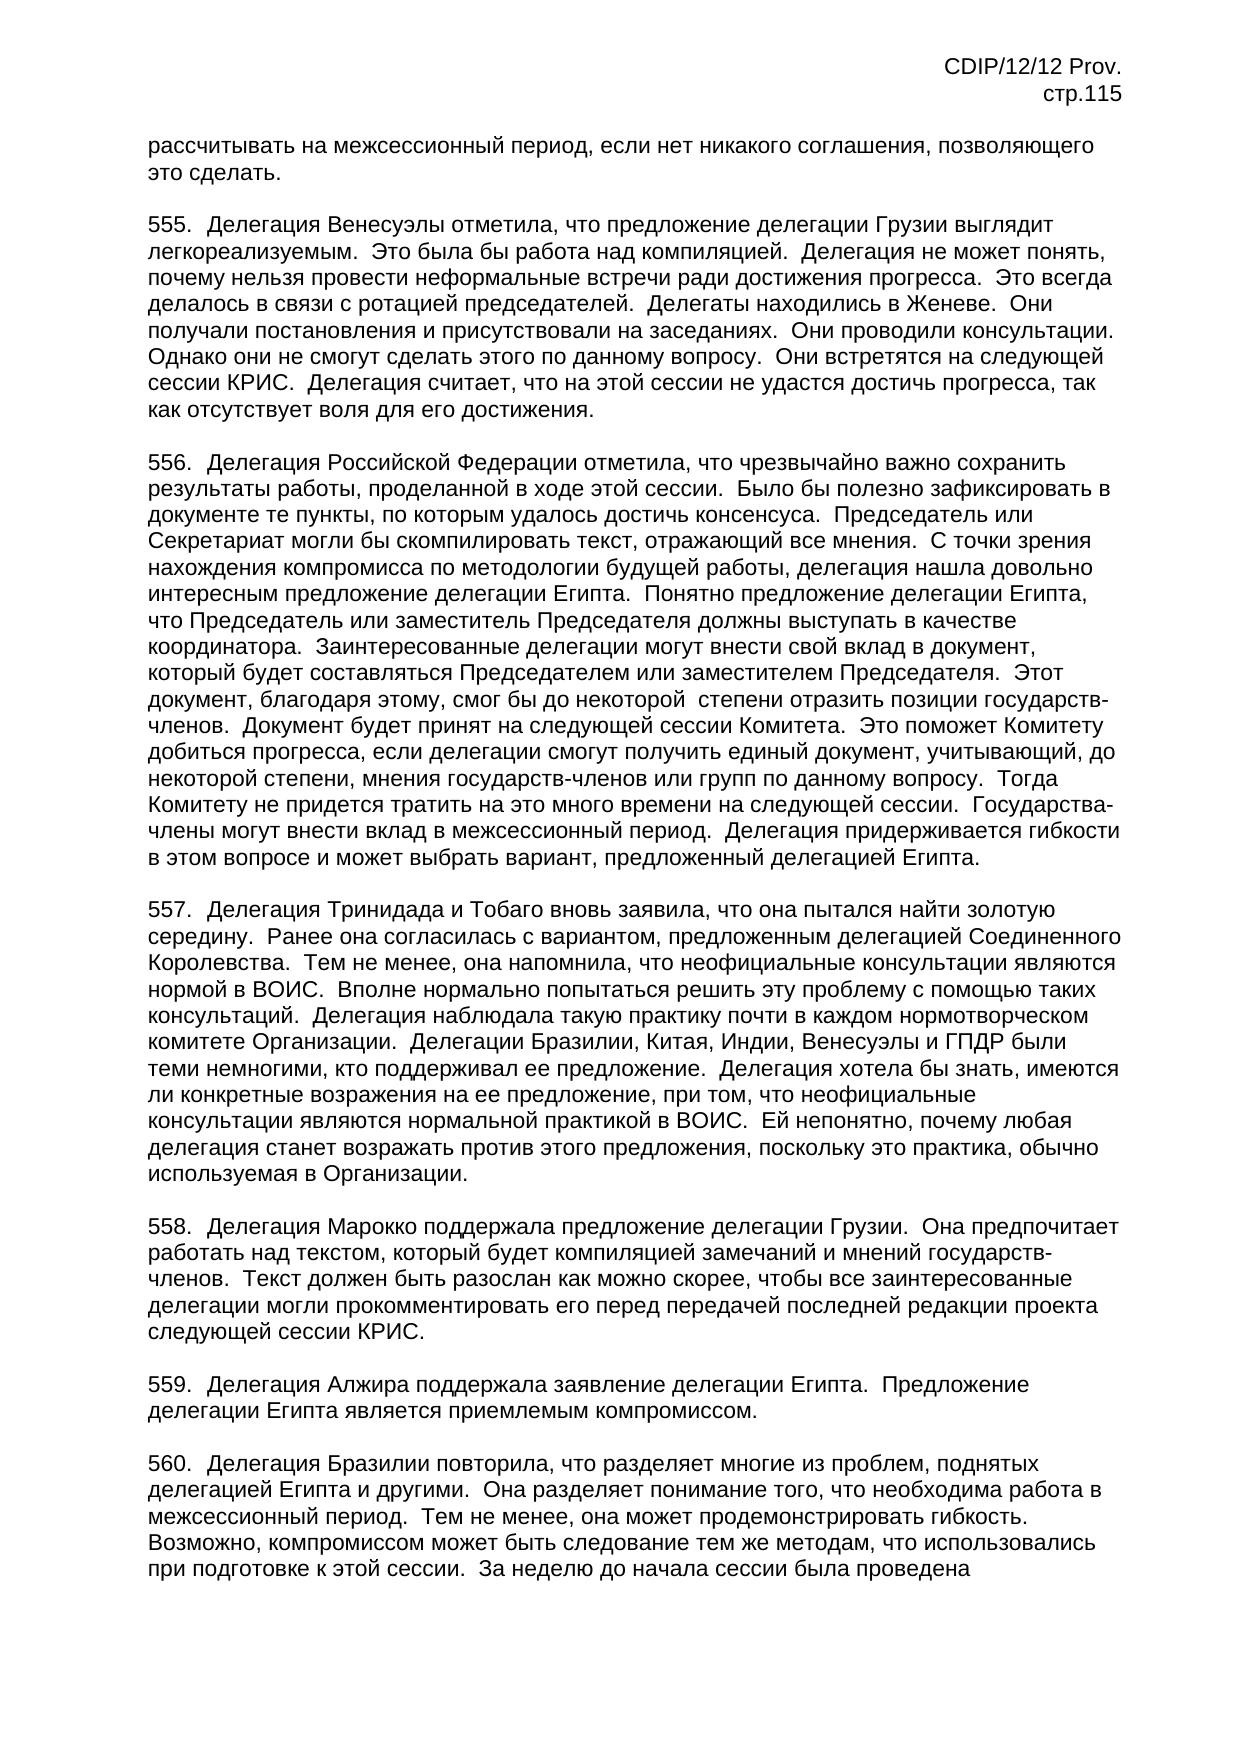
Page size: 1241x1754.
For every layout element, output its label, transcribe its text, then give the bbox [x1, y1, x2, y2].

list Делегация Тринидада и Тобаго вновь заявила, что она пытался найти золотую середину. Ранее она согласилась с вариантом, предложенным делегацией Соединенного Королевства. Тем не менее, она напомнила, что неофициальные консультации являются нормой в ВОИС. Вполне нормально попытаться решить эту проблему с помощью таких консультаций. Делегация наблюдала такую практику почти в каждом нормотворческом комитете Организации. Делегации Бразилии, Китая, Индии, Венесуэлы и ГПДР были теми немногими, кто поддерживал ее предложение. Делегация хотела бы знать, имеются ли конкретные возражения на ее предложение, при том, что неофициальные консультации являются нормальной практикой в ВОИС. Ей непонятно, почему любая делегация станет возражать против этого предложения, поскольку это практика, обычно используемая в Организации. [148, 896, 1122, 1186]
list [148, 1450, 1122, 1582]
list Делегация Венесуэлы отметила, что предложение делегации Грузии выглядит легкореализуемым. Это была бы работа над компиляцией. Делегация не может понять, почему нельзя провести неформальные встречи ради достижения прогресса. Это всегда делалось в связи с ротацией председателей. Делегаты находились в Женеве. Они получали постановления и присутствовали на заседаниях. Они проводили консультации. Однако они не смогут сделать этого по данному вопросу. Они встретятся на следующей сессии КРИС. Делегация считает, что на этой сессии не удастся достичь прогресса, так как отсутствует воля для его достижения. [148, 211, 1122, 422]
list Делегация Марокко поддержала предложение делегации Грузии. Она предпочитает работать над текстом, который будет компиляцией замечаний и мнений государств-членов. Текст должен быть разослан как можно скорее, чтобы все заинтересованные делегации могли прокомментировать его перед передачей последней редакции проекта следующей сессии КРИС. [148, 1213, 1122, 1344]
list Делегация Российской Федерации отметила, что чрезвычайно важно сохранить результаты работы, проделанной в ходе этой сессии. Было бы полезно зафиксировать в документе те пункты, по которым удалось достичь консенсуса. Председатель или Секретариат могли бы скомпилировать текст, отражающий все мнения. С точки зрения нахождения компромисса по методологии будущей работы, делегация нашла довольно интересным предложение делегации Египта. Понятно предложение делегации Египта, что Председатель или заместитель Председателя должны выступать в качестве координатора. Заинтересованные делегации могут внести свой вклад в документ, который будет составляться Председателем или заместителем Председателя. Этот документ, благодаря этому, смог бы до некоторой степени отразить позиции государств-членов. Документ будет принят на следующей сессии Комитета. Это поможет Комитету добиться прогресса, если делегации смогут получить единый документ, учитывающий, до некоторой степени, мнения государств-членов или групп по данному вопросу. Тогда Комитету не придется тратить на это много времени на следующей сессии. Государства-члены могут внести вклад в межсессионный период. Делегация придерживается гибкости в этом вопросе и может выбрать вариант, предложенный делегацией Египта. [148, 448, 1122, 870]
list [148, 132, 1122, 185]
list Делегация Алжира поддержала заявление делегации Египта. Предложение делегации Египта является приемлемым компромиссом. [148, 1371, 1122, 1423]
